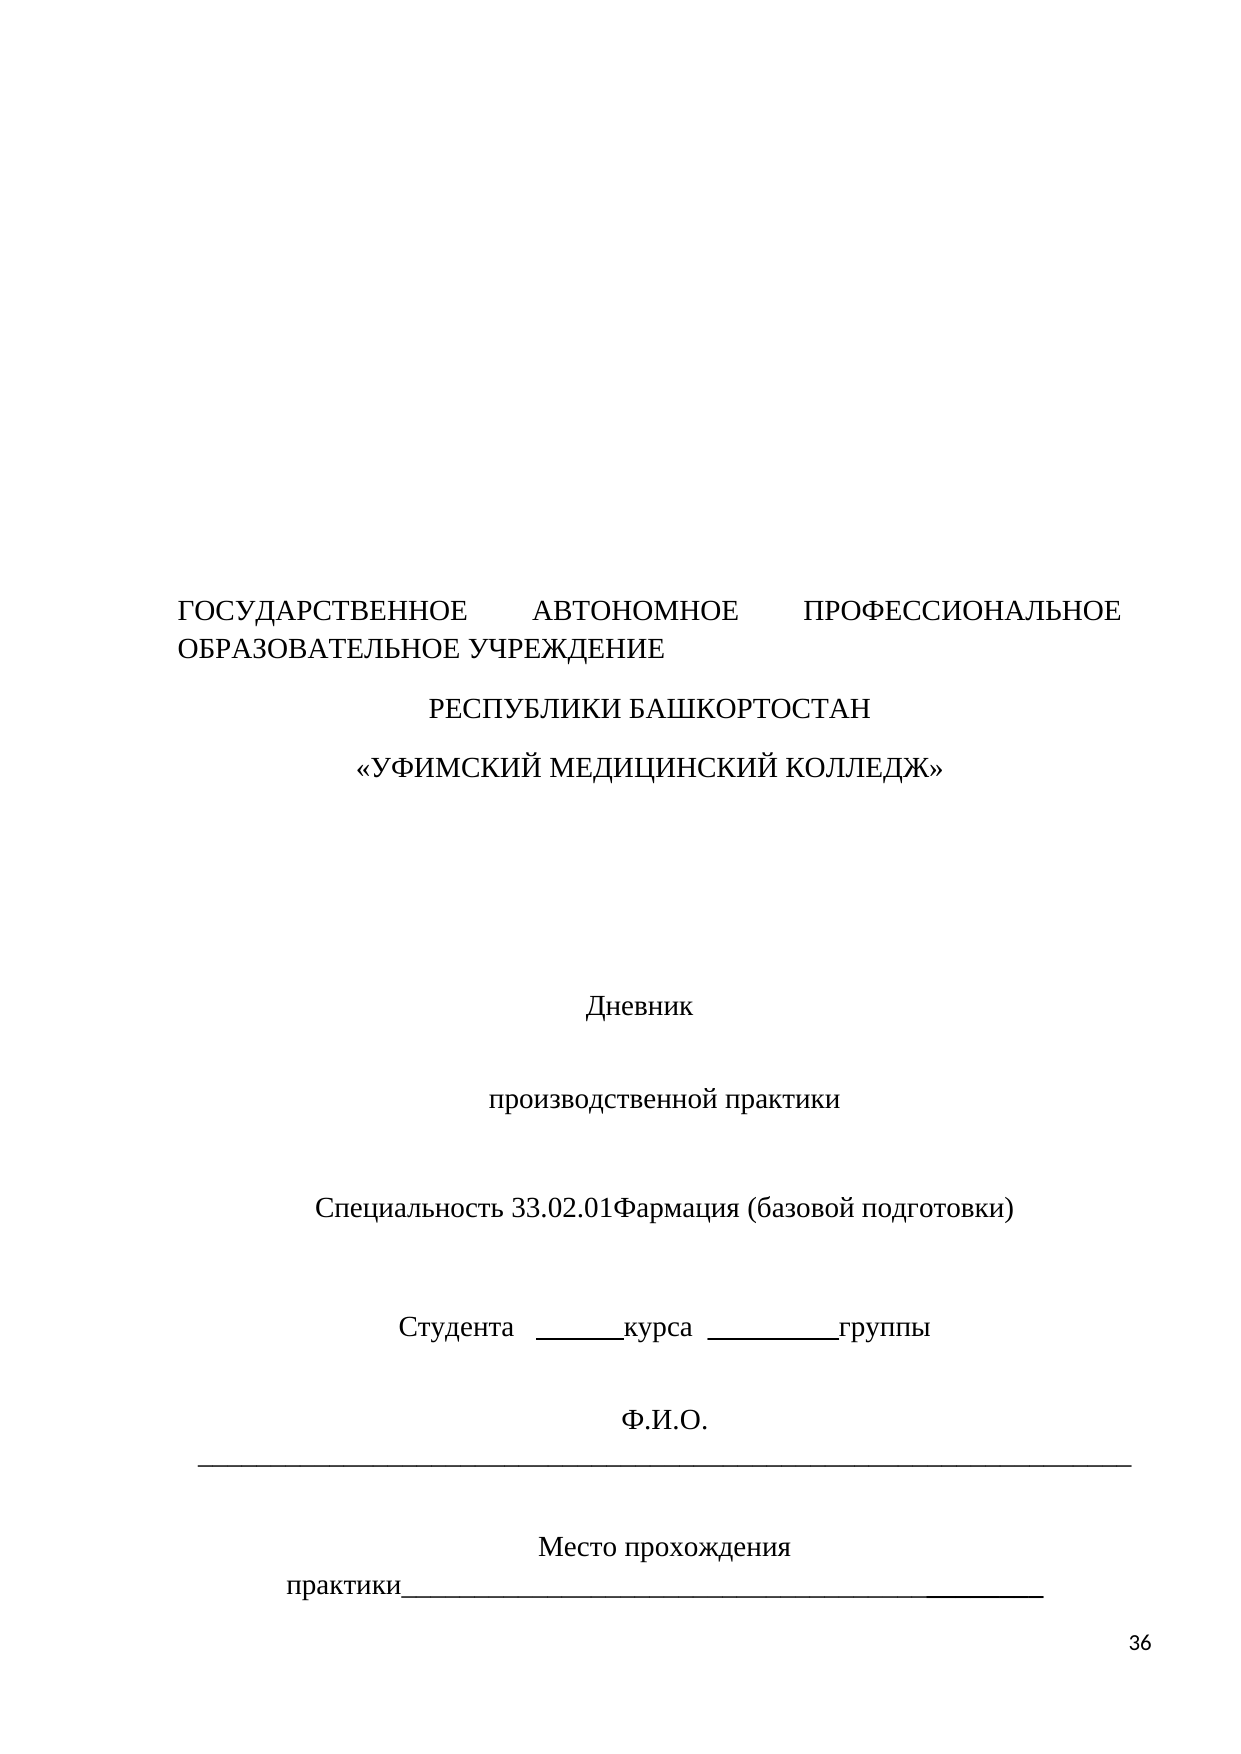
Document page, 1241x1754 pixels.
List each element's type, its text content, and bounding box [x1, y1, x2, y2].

text «УФИМСКИЙ МЕДИЦИНСКИЙ КОЛЛЕДЖ» [177, 750, 1122, 784]
text Место прохождения практики____________________________________________ [177, 1529, 1152, 1601]
text Специальность 33.02.01Фармация (базовой подготовки) [177, 1191, 1152, 1224]
text РЕСПУБЛИКИ БАШКОРТОСТАН [177, 691, 1122, 724]
subtitle Студента ______курса _________группы [177, 1309, 1152, 1343]
subtitle производственной практики [177, 1081, 1152, 1114]
subtitle Ф.И.О. ________________________________________________________________ [177, 1402, 1152, 1469]
subtitle Дневник [177, 988, 1152, 1021]
text ГОСУДАРСТВЕННОЕ АВТОНОМНОЕ ПРОФЕССИОНАЛЬНОЕ ОБРАЗОВАТЕЛЬНОЕ УЧРЕЖДЕНИЕ [177, 593, 1122, 665]
